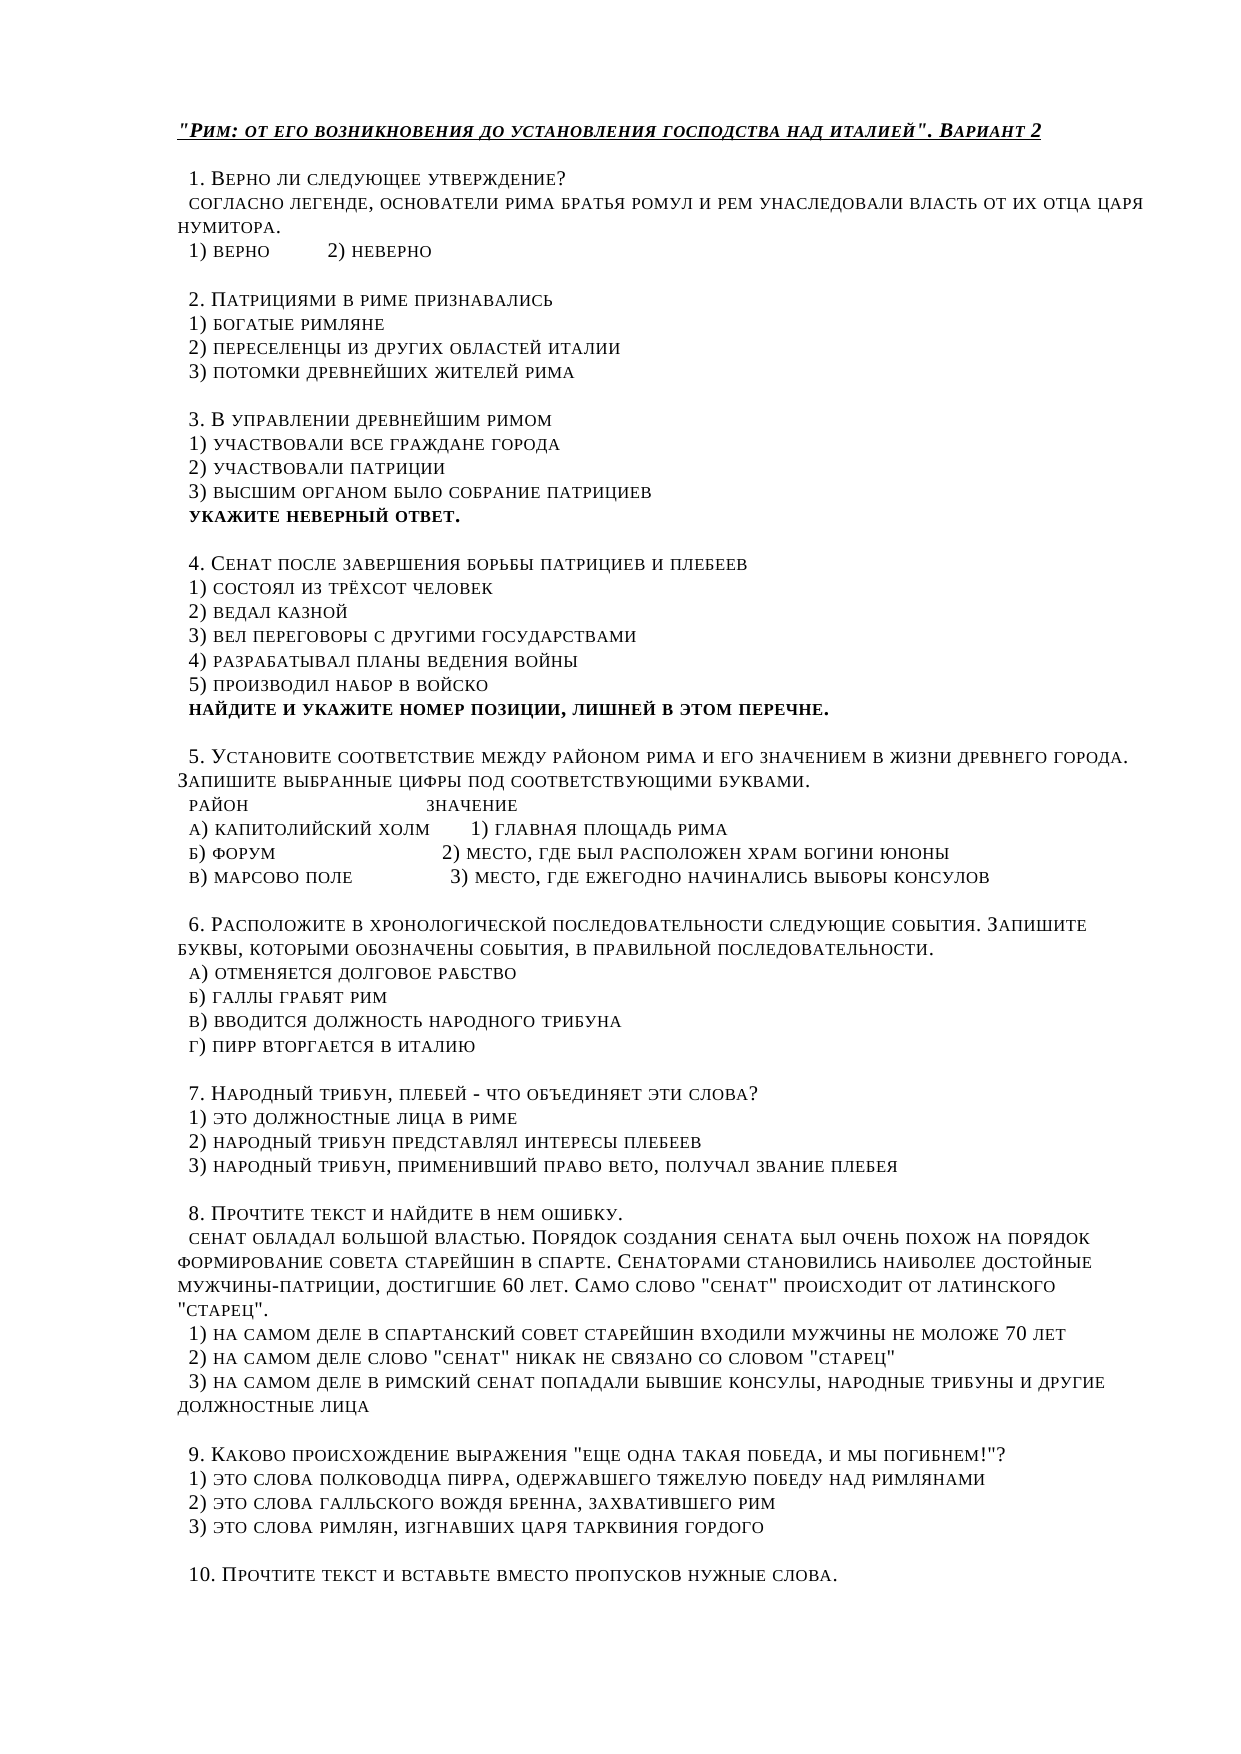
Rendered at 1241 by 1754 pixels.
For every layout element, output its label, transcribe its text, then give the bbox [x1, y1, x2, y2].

text 1) это должностные лица в риме [177, 1105, 1152, 1129]
text 1) верно 2) неверно [177, 238, 1152, 262]
text г) пирр вторгается в италию [177, 1032, 1152, 1057]
text укажите неверный ответ. [177, 503, 1152, 527]
text 1) на самом деле в спартанский совет старейшин входили мужчины не моложе 70 лет [177, 1321, 1152, 1345]
text 3) высшим органом было собрание патрициев [177, 479, 1152, 503]
text 1. Верно ли следующее утверждение? [177, 166, 1152, 190]
text 3) народный трибун, применивший право вето, получал звание плебея [177, 1153, 1152, 1177]
text район значение [177, 792, 1152, 816]
text в) вводится должность народного трибуна [177, 1008, 1152, 1032]
text согласно легенде, основатели рима братья ромул и рем унаследовали власть от их отца царя нумитора. [177, 190, 1152, 238]
text 3) вел переговоры с другими государствами [177, 623, 1152, 647]
text 10. Прочтите текст и вставьте вместо пропусков нужные слова. [177, 1562, 1152, 1586]
text 3. В управлении древнейшим римом [177, 407, 1152, 431]
text сенат обладал большой властью. Порядок создания сената был очень похож на порядок формирование совета старейшин в спарте. Сенаторами становились наиболее достойные мужчины-патриции, достигшие 60 лет. Само слово "сенат" происходит от латинского "старец". [177, 1225, 1152, 1321]
text 2) на самом деле слово "сенат" никак не связано со словом "старец" [177, 1345, 1152, 1369]
text найдите и укажите номер позиции, лишней в этом перечне. [177, 696, 1152, 720]
text 2) переселенцы из других областей италии [177, 335, 1152, 359]
text а) отменяется долговое рабство [177, 960, 1152, 984]
text а) капитолийский холм 1) главная площадь рима [177, 816, 1152, 840]
text 5. Установите соответствие между районом рима и его значением в жизни древнего города. Запишите выбранные цифры под соответствующими буквами. [177, 744, 1152, 792]
text "Рим: от его возникновения до установления господства над италией". Вариант 2 [177, 118, 1152, 142]
text 6. Расположите в хронологической последовательности следующие события. Запишите буквы, которыми обозначены события, в правильной последовательности. [177, 912, 1152, 960]
text 3) на самом деле в римский сенат попадали бывшие консулы, народные трибуны и другие должностные лица [177, 1369, 1152, 1417]
text 9. Каково происхождение выражения "еще одна такая победа, и мы погибнем!"? [177, 1442, 1152, 1466]
text 2) ведал казной [177, 599, 1152, 623]
text 5) производил набор в войско [177, 672, 1152, 696]
text 3) потомки древнейших жителей рима [177, 359, 1152, 383]
text 2. Патрициями в риме признавались [177, 287, 1152, 311]
text 3) это слова римлян, изгнавших царя тарквиния гордого [177, 1514, 1152, 1538]
text 8. Прочтите текст и найдите в нем ошибку. [177, 1201, 1152, 1225]
text 4. Сенат после завершения борьбы патрициев и плебеев [177, 551, 1152, 575]
text 1) состоял из трёхсот человек [177, 575, 1152, 599]
text 2) участвовали патриции [177, 455, 1152, 479]
text б) форум 2) место, где был расположен храм богини юноны [177, 840, 1152, 864]
text 1) участвовали все граждане города [177, 431, 1152, 455]
text 1) богатые римляне [177, 311, 1152, 335]
text 7. Народный трибун, плебей - что объединяет эти слова? [177, 1081, 1152, 1105]
text в) марсово поле 3) место, где ежегодно начинались выборы консулов [177, 864, 1152, 888]
text 2) народный трибун представлял интересы плебеев [177, 1129, 1152, 1153]
text 1) это слова полководца пирра, одержавшего тяжелую победу над римлянами [177, 1466, 1152, 1490]
text 4) разрабатывал планы ведения войны [177, 647, 1152, 672]
text б) галлы грабят рим [177, 984, 1152, 1008]
text 2) это слова галльского вождя бренна, захватившего рим [177, 1490, 1152, 1514]
